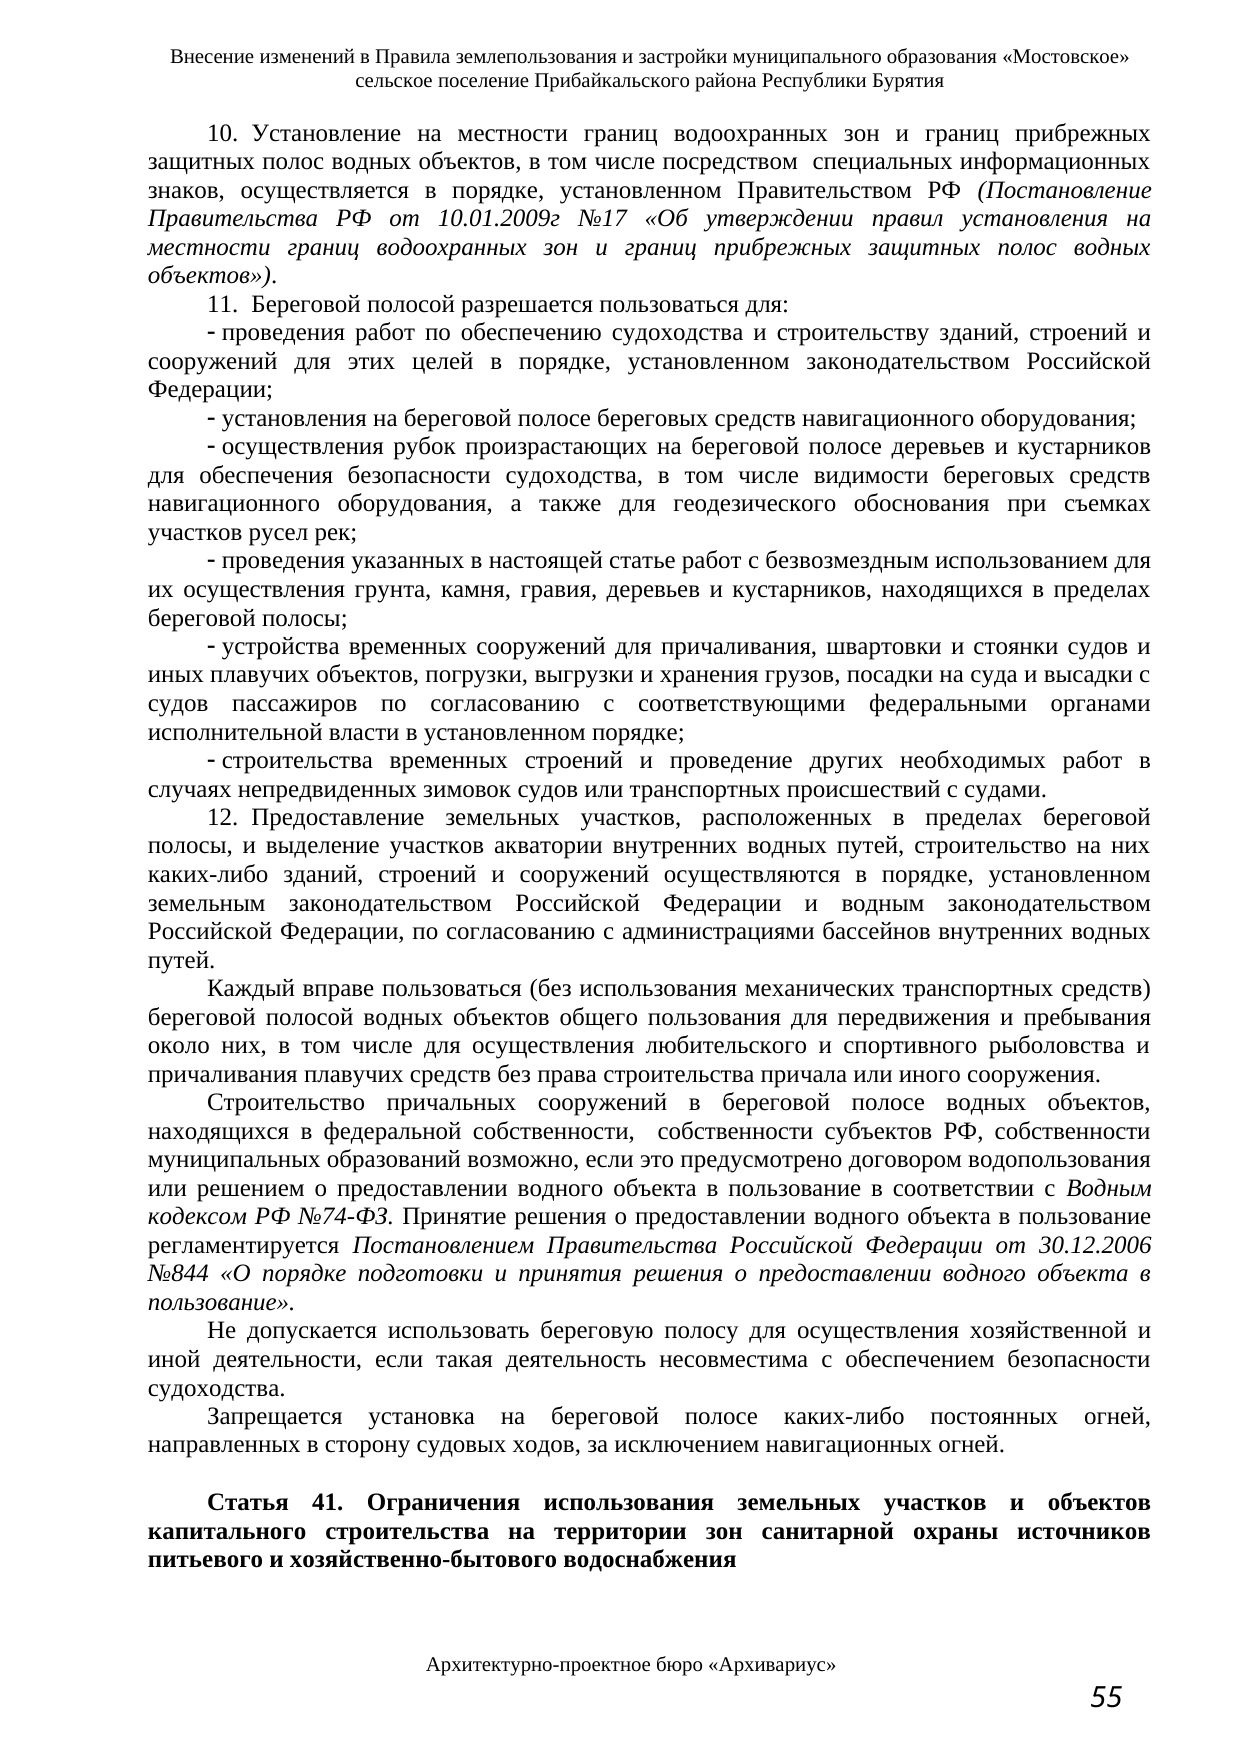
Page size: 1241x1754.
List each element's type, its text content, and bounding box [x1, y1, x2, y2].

list Береговой полосой разрешается пользоваться для: [148, 289, 1152, 318]
list установления на береговой полосе береговых средств навигационного оборудования; [148, 403, 1152, 432]
list строительства временных строений и проведение других необходимых работ в случаях непредвиденных зимовок судов или транспортных происшествий с судами. [148, 745, 1152, 802]
list Предоставление земельных участков, расположенных в пределах береговой полосы, и выделение участков акватории внутренних водных путей, строительство на них каких-либо зданий, строений и сооружений осуществляются в порядке, установленном земельным законодательством Российской Федерации и водным законодательством Российской Федерации, по согласованию с администрациями бассейнов внутренних водных путей. [148, 802, 1152, 973]
list осуществления рубок произрастающих на береговой полосе деревьев и кустарников для обеспечения безопасности судоходства, в том числе видимости береговых средств навигационного оборудования, а также для геодезического обоснования при съемках участков русел рек; [148, 432, 1152, 546]
list проведения работ по обеспечению судоходства и строительству зданий, строений и сооружений для этих целей в порядке, установленном законодательством Российской Федерации; [148, 318, 1152, 403]
text Не допускается использовать береговую полосу для осуществления хозяйственной и иной деятельности, если такая деятельность несовместима с обеспечением безопасности судоходства. [148, 1316, 1152, 1401]
text Строительство причальных сооружений в береговой полосе водных объектов, находящихся в федеральной собственности, собственности субъектов РФ, собственности муниципальных образований возможно, если это предусмотрено договором водопользования или решением о предоставлении водного объекта в пользование в соответствии с Водным кодексом РФ №74-ФЗ. Принятие решения о предоставлении водного объекта в пользование регламентируется Постановлением Правительства Российской Федерации от 30.12.2006 №844 «О порядке подготовки и принятия решения о предоставлении водного объекта в пользование». [148, 1088, 1152, 1316]
list Установление на местности границ водоохранных зон и границ прибрежных защитных полос водных объектов, в том числе посредством специальных информационных знаков, осуществляется в порядке, установленном Правительством РФ (Постановление Правительства РФ от 10.01.2009г №17 «Об утверждении правил установления на местности границ водоохранных зон и границ прибрежных защитных полос водных объектов»). [148, 118, 1152, 289]
text Каждый вправе пользоваться (без использования механических транспортных средств) береговой полосой водных объектов общего пользования для передвижения и пребывания около них, в том числе для осуществления любительского и спортивного рыболовства и причаливания плавучих средств без права строительства причала или иного сооружения. [148, 973, 1152, 1088]
text Запрещается установка на береговой полосе каких-либо постоянных огней, направленных в сторону судовых ходов, за исключением навигационных огней. [148, 1401, 1152, 1458]
list проведения указанных в настоящей статье работ с безвозмездным использованием для их осуществления грунта, камня, гравия, деревьев и кустарников, находящихся в пределах береговой полосы; [148, 546, 1152, 631]
list устройства временных сооружений для причаливания, швартовки и стоянки судов и иных плавучих объектов, погрузки, выгрузки и хранения грузов, посадки на суда и высадки с судов пассажиров по согласованию с соответствующими федеральными органами исполнительной власти в установленном порядке; [148, 631, 1152, 745]
text Статья 41. Ограничения использования земельных участков и объектов капитального строительства на территории зон санитарной охраны источников питьевого и хозяйственно-бытового водоснабжения [148, 1487, 1152, 1573]
